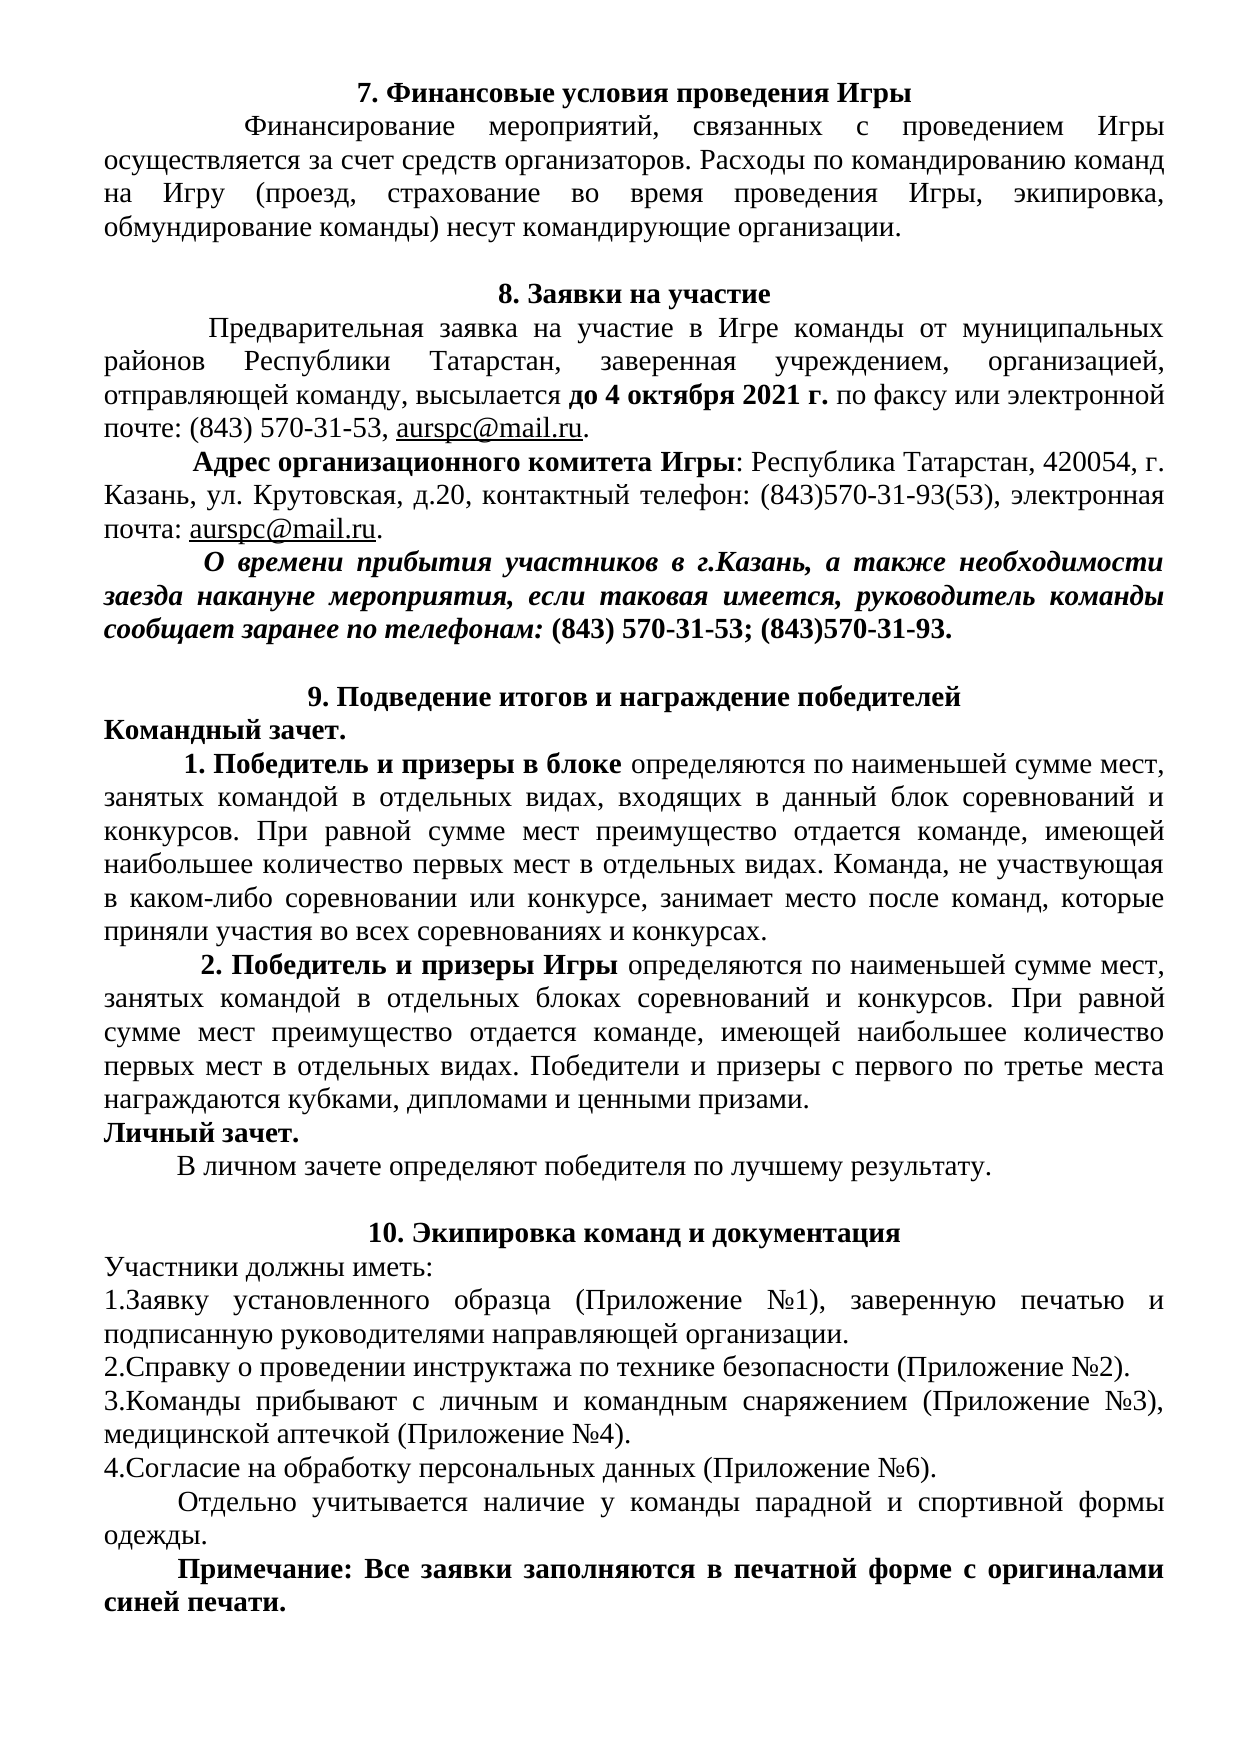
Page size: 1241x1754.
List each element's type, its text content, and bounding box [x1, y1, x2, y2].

text Отдельно учитывается наличие у команды парадной и спортивной формы одежды. [103, 1484, 1165, 1551]
text Предварительная заявка на участие в Игре команды от муниципальных районов Республики Татарстан, заверенная учреждением, организацией, отправляющей команду, высылается до 4 октября 2021 г. по факсу или электронной почте: (843) 570-31-53, aurspc@mail.ru. [103, 310, 1165, 444]
text 2.Справку о проведении инструктажа по технике безопасности (Приложение №2). [103, 1349, 1165, 1383]
text 1.Заявку установленного образца (Приложение №1), заверенную печатью и подписанную руководителями направляющей организации. [103, 1282, 1165, 1349]
text Личный зачет. [103, 1115, 1165, 1148]
text Участники должны иметь: [103, 1249, 1165, 1282]
text 7. Финансовые условия проведения Игры [103, 75, 1165, 108]
text Финансирование мероприятий, связанных с проведением Игры осуществляется за счет средств организаторов. Расходы по командированию команд на Игру (проезд, страхование во время проведения Игры, экипировка, обмундирование команды) несут командирующие организации. [103, 108, 1165, 243]
text О времени прибытия участников в г.Казань, а также необходимости заезда накануне мероприятия, если таковая имеется, руководитель команды сообщает заранее по телефонам: (843) 570-31-53; (843)570-31-93. [103, 544, 1165, 645]
text В личном зачете определяют победителя по лучшему результату. [103, 1148, 1165, 1182]
text 10. Экипировка команд и документация [103, 1215, 1165, 1249]
text 2. Победитель и призеры Игры определяются по наименьшей сумме мест, занятых командой в отдельных блоках соревнований и конкурсов. При равной сумме мест преимущество отдается команде, имеющей наибольшее количество первых мест в отдельных видах. Победители и призеры с первого по третье места награждаются кубками, дипломами и ценными призами. [103, 947, 1165, 1115]
text Командный зачет. [103, 712, 1165, 746]
text Адрес организационного комитета Игры: Республика Татарстан, 420054, г. Казань, ул. Крутовская, д.20, контактный телефон: (843)570-31-93(53), электронная почта: aurspc@mail.ru. [103, 444, 1165, 544]
text 8. Заявки на участие [103, 276, 1165, 310]
text 3.Команды прибывают с личным и командным снаряжением (Приложение №3), медицинской аптечкой (Приложение №4). [103, 1383, 1165, 1450]
text 1. Победитель и призеры в блоке определяются по наименьшей сумме мест, занятых командой в отдельных видах, входящих в данный блок соревнований и конкурсов. При равной сумме мест преимущество отдается команде, имеющей наибольшее количество первых мест в отдельных видах. Команда, не участвующая в каком-либо соревновании или конкурсе, занимает место после команд, которые приняли участия во всех соревнованиях и конкурсах. [103, 746, 1165, 947]
text 9. Подведение итогов и награждение победителей [103, 679, 1165, 712]
text Примечание: Все заявки заполняются в печатной форме с оригиналами синей печати. [103, 1551, 1165, 1618]
text 4.Согласие на обработку персональных данных (Приложение №6). [103, 1450, 1165, 1484]
